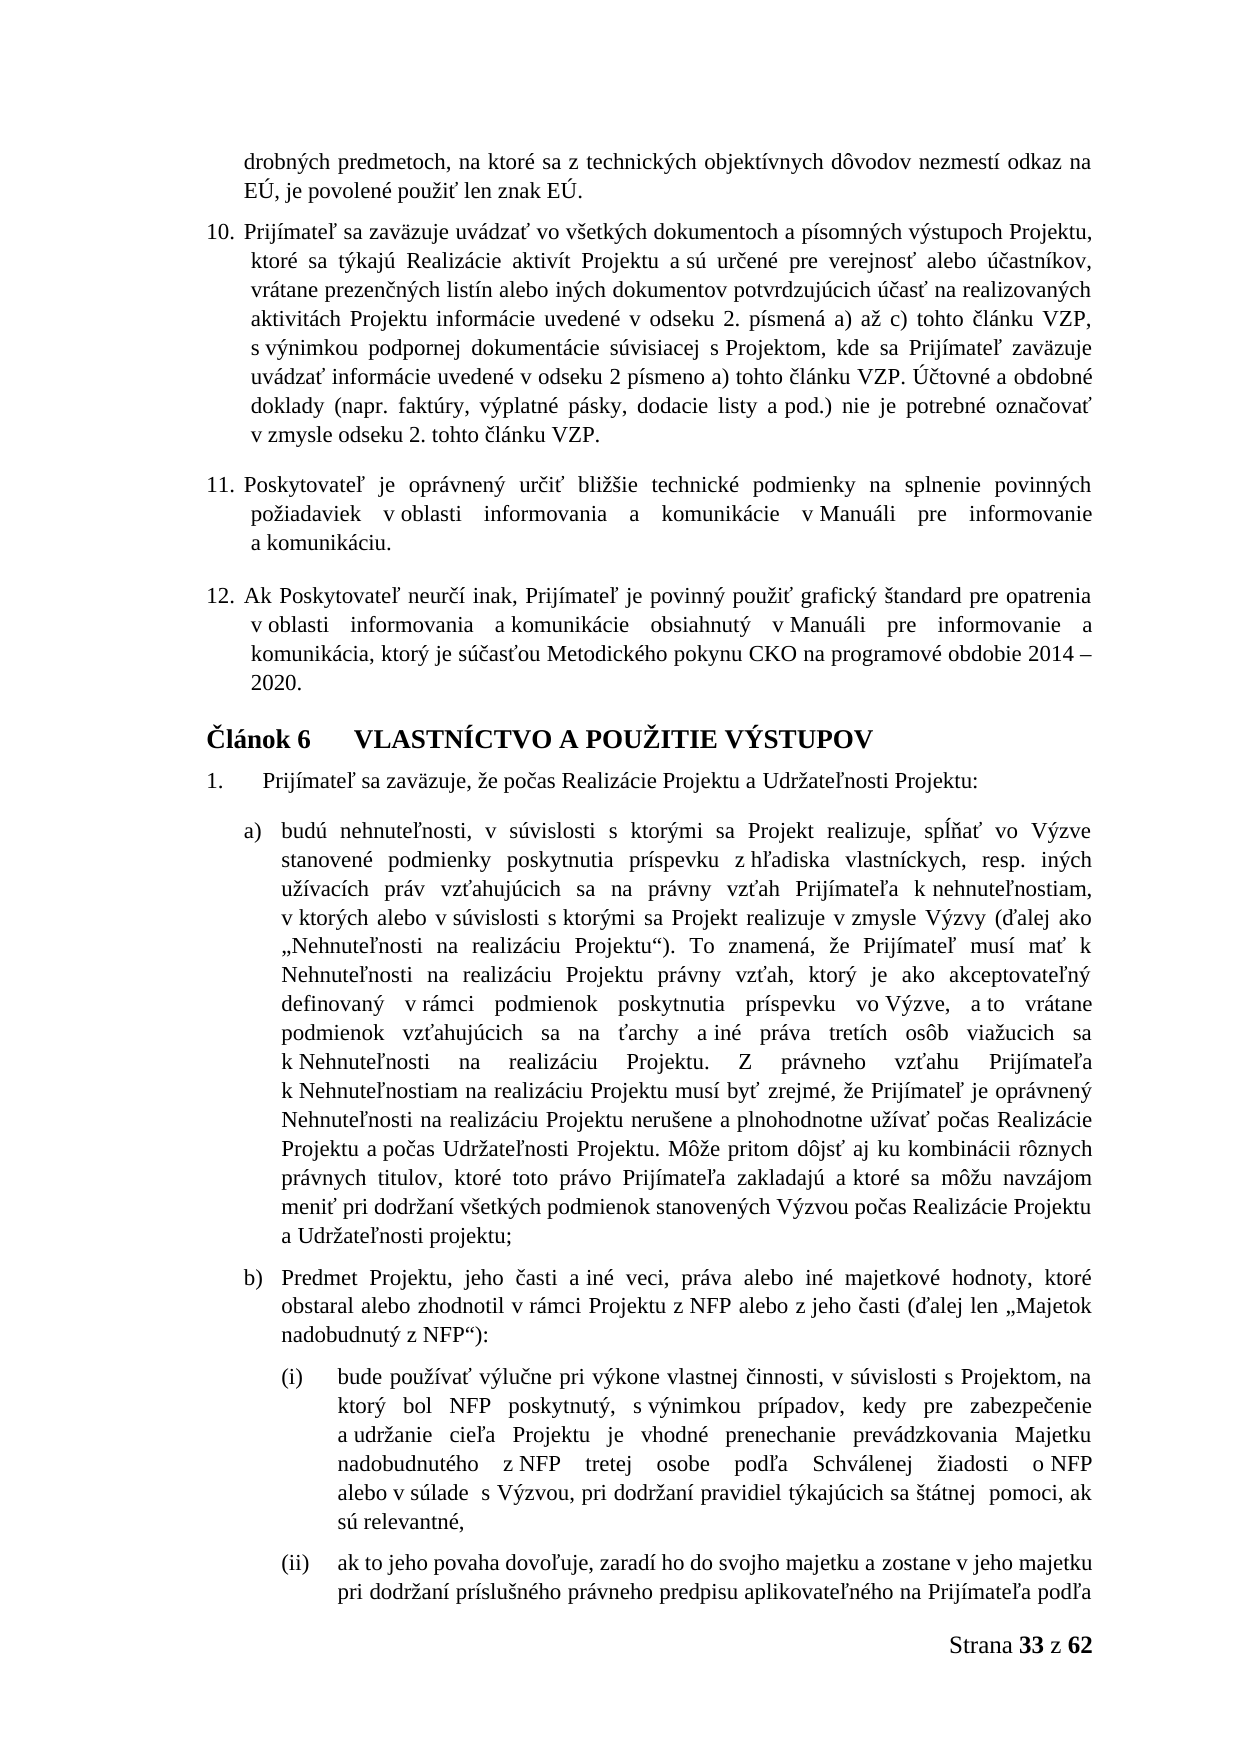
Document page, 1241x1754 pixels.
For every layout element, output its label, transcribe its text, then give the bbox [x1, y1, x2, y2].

subtitle Článok 6 VLASTNÍCTVO A POUŽITIE VÝSTUPOV [206, 723, 1092, 754]
list Predmet Projektu, jeho časti a iné veci, práva alebo iné majetkové hodnoty, ktoré obstaral alebo zhodnotil v rámci Projektu z NFP alebo z jeho časti (ďalej len „Majetok nadobudnutý z NFP“): [244, 1264, 1092, 1348]
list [206, 148, 1092, 203]
list Prijímateľ sa zaväzuje, že počas Realizácie Projektu a Udržateľnosti Projektu: [206, 767, 1092, 793]
list bude používať výlučne pri výkone vlastnej činnosti, v súvislosti s Projektom, na ktorý bol NFP poskytnutý, s výnimkou prípadov, kedy pre zabezpečenie a udržanie cieľa Projektu je vhodné prenechanie prevádzkovania Majetku nadobudnutého z NFP tretej osobe podľa Schválenej žiadosti o NFP alebo v súlade s Výzvou, pri dodržaní pravidiel týkajúcich sa štátnej pomoci, ak sú relevantné, [281, 1363, 1092, 1534]
list budú nehnuteľnosti, v súvislosti s ktorými sa Projekt realizuje, spĺňať vo Výzve stanovené podmienky poskytnutia príspevku z hľadiska vlastníckych, resp. iných užívacích práv vzťahujúcich sa na právny vzťah Prijímateľa k nehnuteľnostiam, v ktorých alebo v súvislosti s ktorými sa Projekt realizuje v zmysle Výzvy (ďalej ako „Nehnuteľnosti na realizáciu Projektu“). To znamená, že Prijímateľ musí mať k Nehnuteľnosti na realizáciu Projektu právny vzťah, ktorý je ako akceptovateľný definovaný v rámci podmienok poskytnutia príspevku vo Výzve, a to vrátane podmienok vzťahujúcich sa na ťarchy a iné práva tretích osôb viažucich sa k Nehnuteľnosti na realizáciu Projektu. Z právneho vzťahu Prijímateľa k Nehnuteľnostiam na realizáciu Projektu musí byť zrejmé, že Prijímateľ je oprávnený Nehnuteľnosti na realizáciu Projektu nerušene a plnohodnotne užívať počas Realizácie Projektu a počas Udržateľnosti Projektu. Môže pritom dôjsť aj ku kombinácii rôznych právnych titulov, ktoré toto právo Prijímateľa zakladajú a ktoré sa môžu navzájom meniť pri dodržaní všetkých podmienok stanovených Výzvou počas Realizácie Projektu a Udržateľnosti projektu; [244, 817, 1092, 1248]
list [281, 1549, 1092, 1604]
list Ak Poskytovateľ neurčí inak, Prijímateľ je povinný použiť grafický štandard pre opatrenia v oblasti informovania a komunikácie obsiahnutý v Manuáli pre informovanie a komunikácia, ktorý je súčasťou Metodického pokynu CKO na programové obdobie 2014 – 2020. [206, 582, 1092, 696]
list Poskytovateľ je oprávnený určiť bližšie technické podmienky na splnenie povinných požiadaviek v oblasti informovania a komunikácie v Manuáli pre informovanie a komunikáciu. [206, 471, 1092, 555]
list Prijímateľ sa zaväzuje uvádzať vo všetkých dokumentoch a písomných výstupoch Projektu, ktoré sa týkajú Realizácie aktivít Projektu a sú určené pre verejnosť alebo účastníkov, vrátane prezenčných listín alebo iných dokumentov potvrdzujúcich účasť na realizovaných aktivitách Projektu informácie uvedené v odseku 2. písmená a) až c) tohto článku VZP, s výnimkou podpornej dokumentácie súvisiacej s Projektom, kde sa Prijímateľ zaväzuje uvádzať informácie uvedené v odseku 2 písmeno a) tohto článku VZP. Účtovné a obdobné doklady (napr. faktúry, výplatné pásky, dodacie listy a pod.) nie je potrebné označovať v zmysle odseku 2. tohto článku VZP. [206, 218, 1092, 447]
